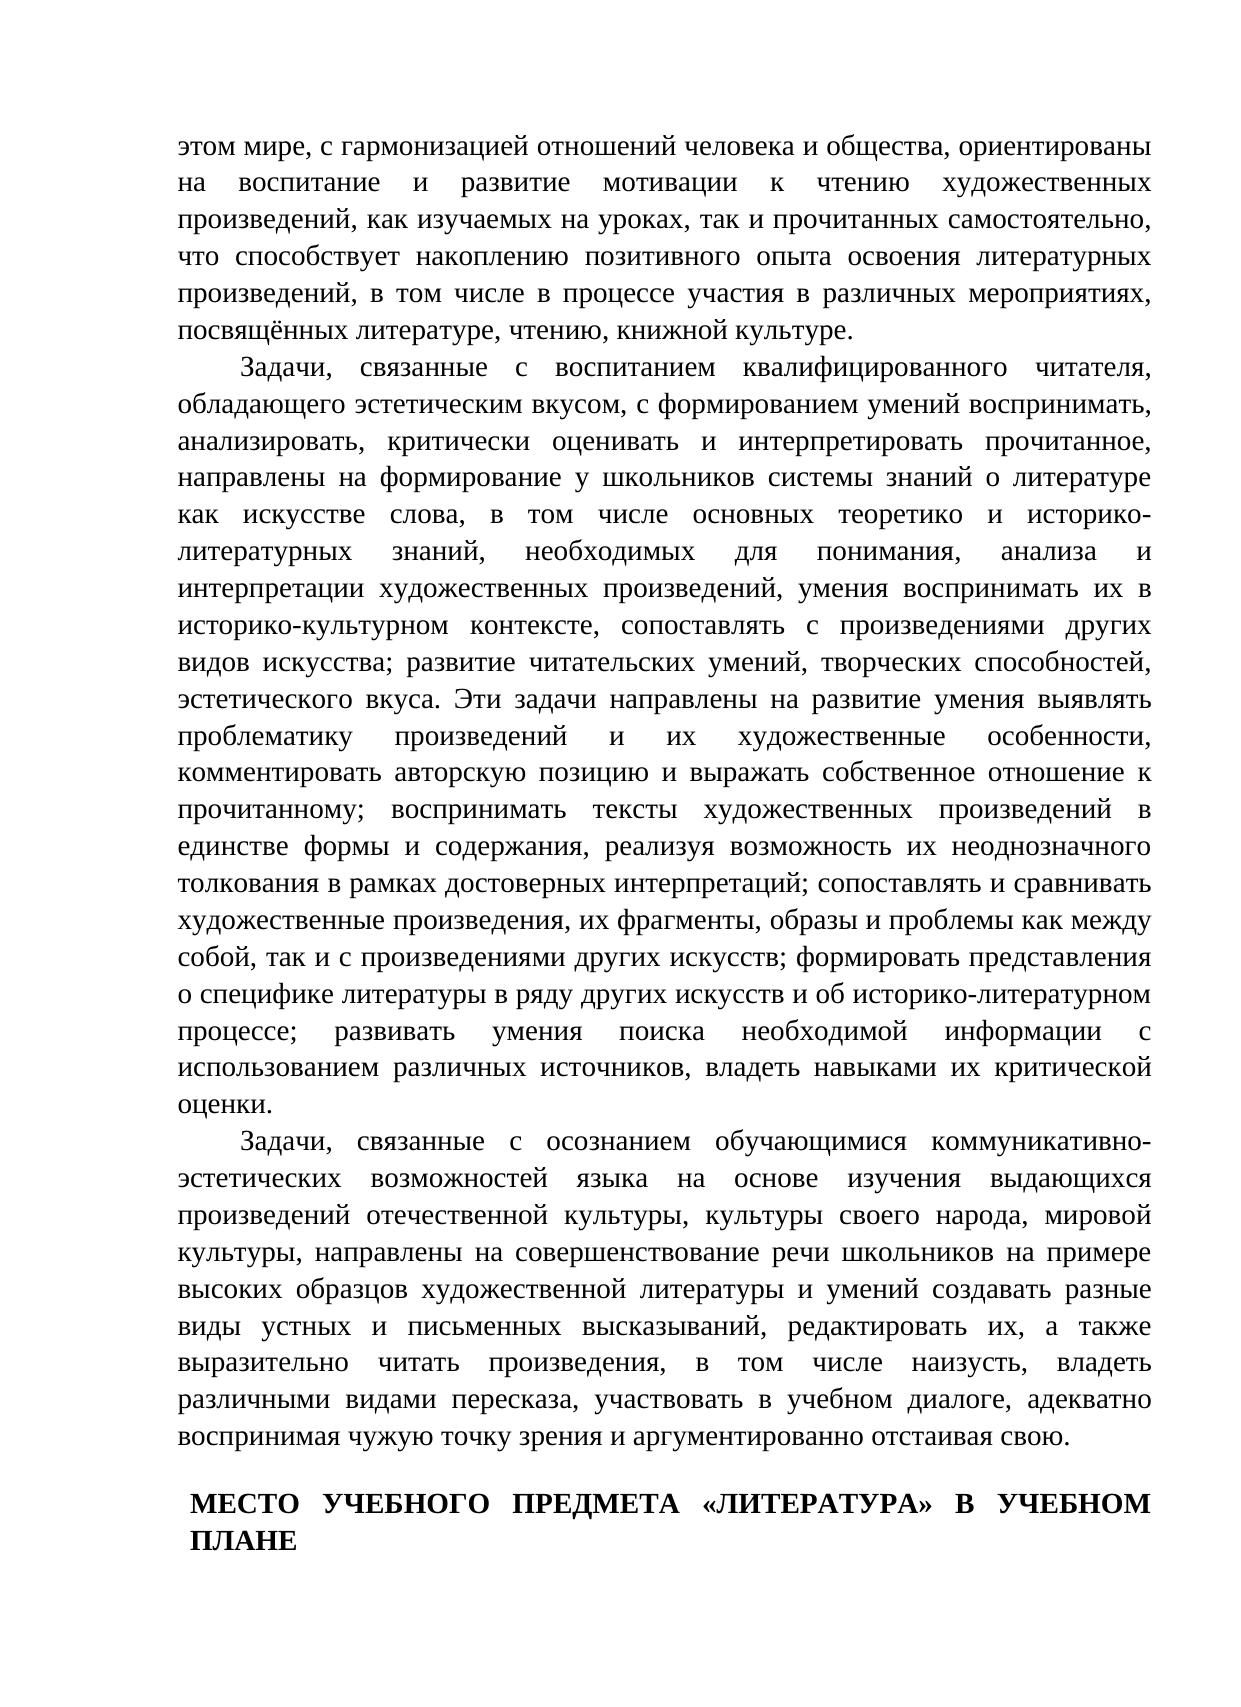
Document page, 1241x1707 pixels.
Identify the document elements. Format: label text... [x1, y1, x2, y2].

text Задачи, связанные с воспитанием квалифицированного читателя, обладающего эстетическим вкусом, с формированием умений воспринимать, анализировать, критически оценивать и интерпретировать прочитанное, направлены на формирование у школьников системы знаний о литературе как искусстве слова, в том числе основных теоретико и историко-литературных знаний, необходимых для понимания, анализа и интерпретации художественных произведений, умения воспринимать их в историко-культурном контексте, сопоставлять с произведениями других видов искусства; развитие читательских умений, творческих способностей, эстетического вкуса. Эти задачи направлены на развитие умения выявлять проблематику произведений и их художественные особенности, комментировать авторскую позицию и выражать собственное отношение к прочитанному; воспринимать тексты художественных произведений в единстве формы и содержания, реализуя возможность их неоднозначного толкования в рамках достоверных интерпретаций; сопоставлять и сравнивать художественные произведения, их фрагменты, образы и проблемы как между собой, так и с произведениями других искусств; формировать представления о специфике литературы в ряду других искусств и об историко-литературном процессе; развивать умения поиска необходимой информации с использованием различных источников, владеть навыками их критической оценки. [177, 349, 1152, 1120]
text МЕСТО УЧЕБНОГО ПРЕДМЕТА «ЛИТЕРАТУРА» В УЧЕБНОМ ПЛАНЕ [190, 1486, 1152, 1556]
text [177, 128, 1152, 346]
text Задачи, связанные с осознанием обучающимися коммуникативно-эстетических возможностей языка на основе изучения выдающихся произведений отечественной культуры, культуры своего народа, мировой культуры, направлены на совершенствование речи школьников на примере высоких образцов художественной литературы и умений создавать разные виды устных и письменных высказываний, редактировать их, а также выразительно читать произведения, в том числе наизусть, владеть различными видами пересказа, участвовать в учебном диалоге, адекватно воспринимая чужую точку зрения и аргументированно отстаивая свою. [177, 1123, 1152, 1452]
